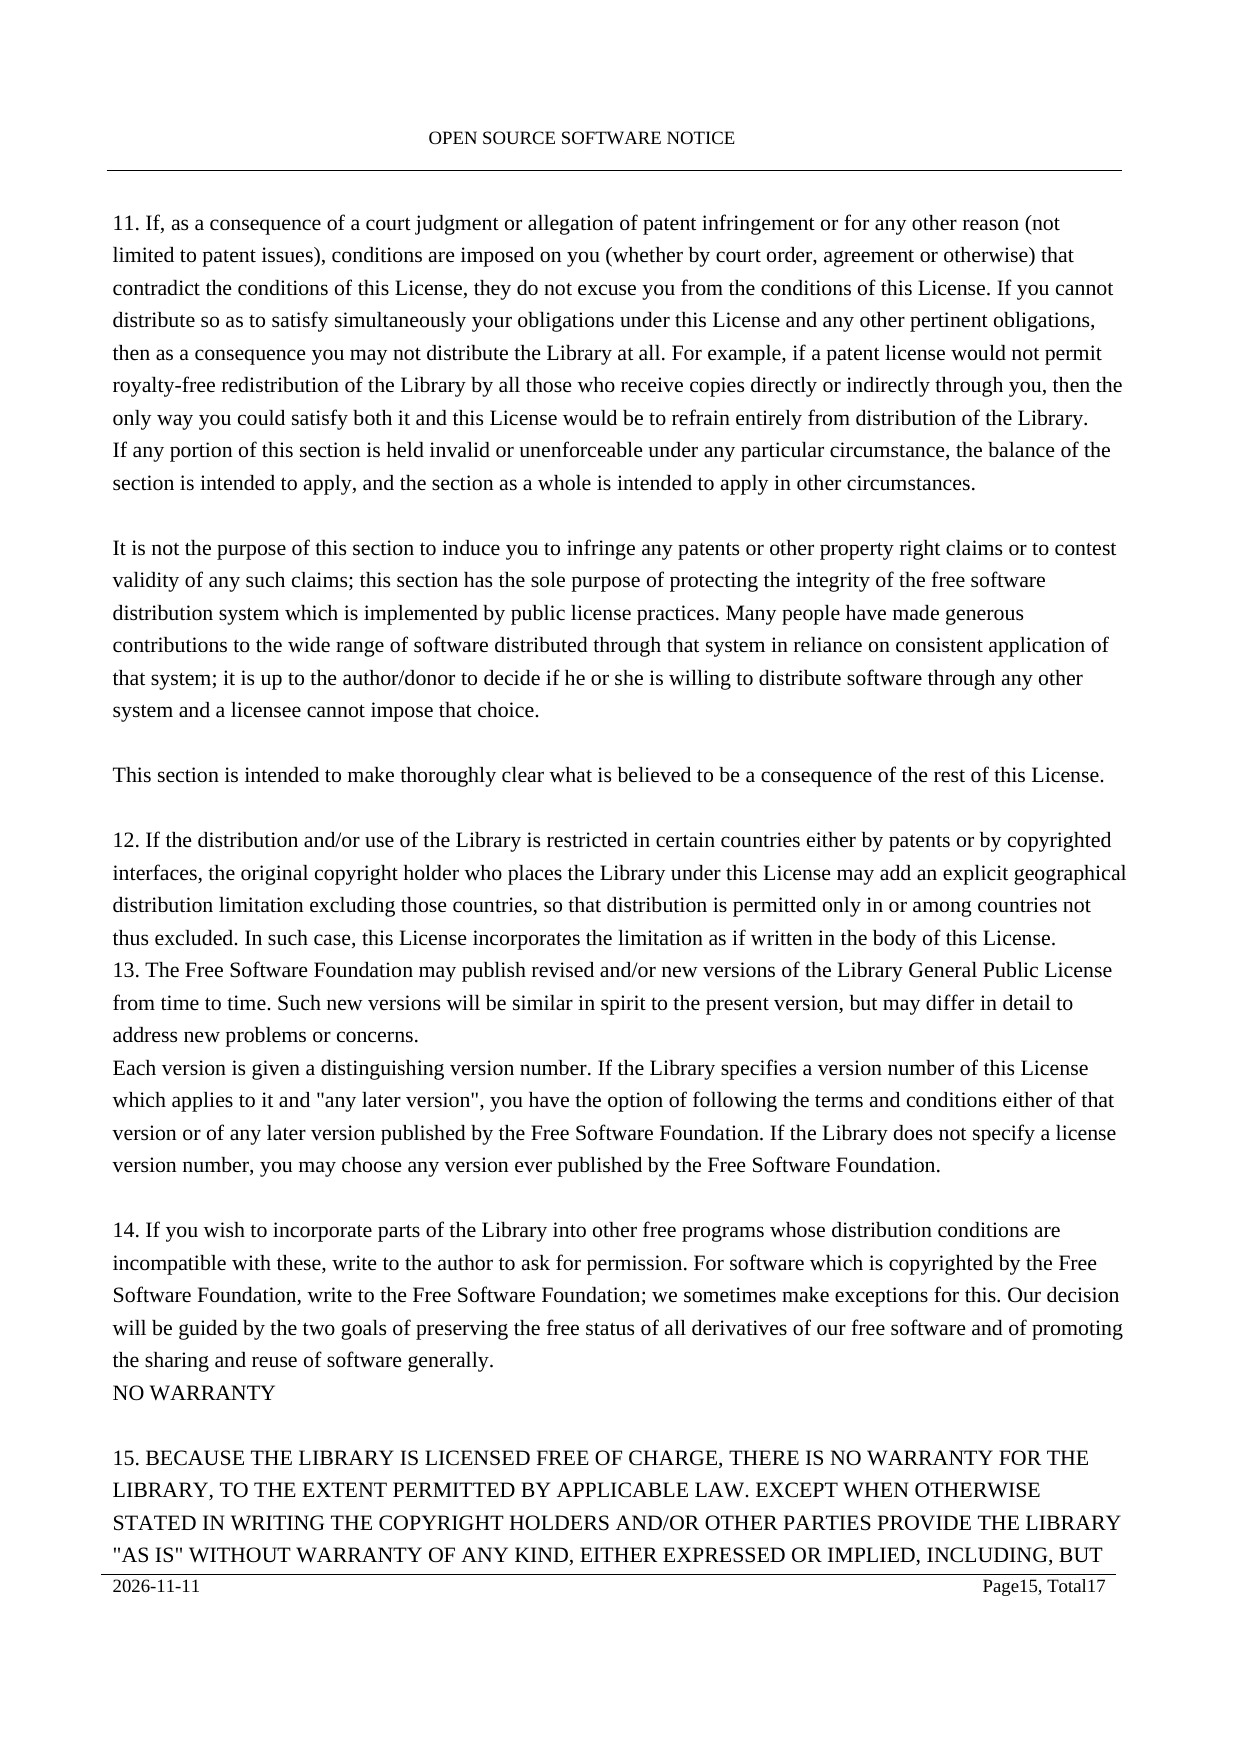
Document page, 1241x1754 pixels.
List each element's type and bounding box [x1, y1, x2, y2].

text [112, 206, 1128, 1571]
